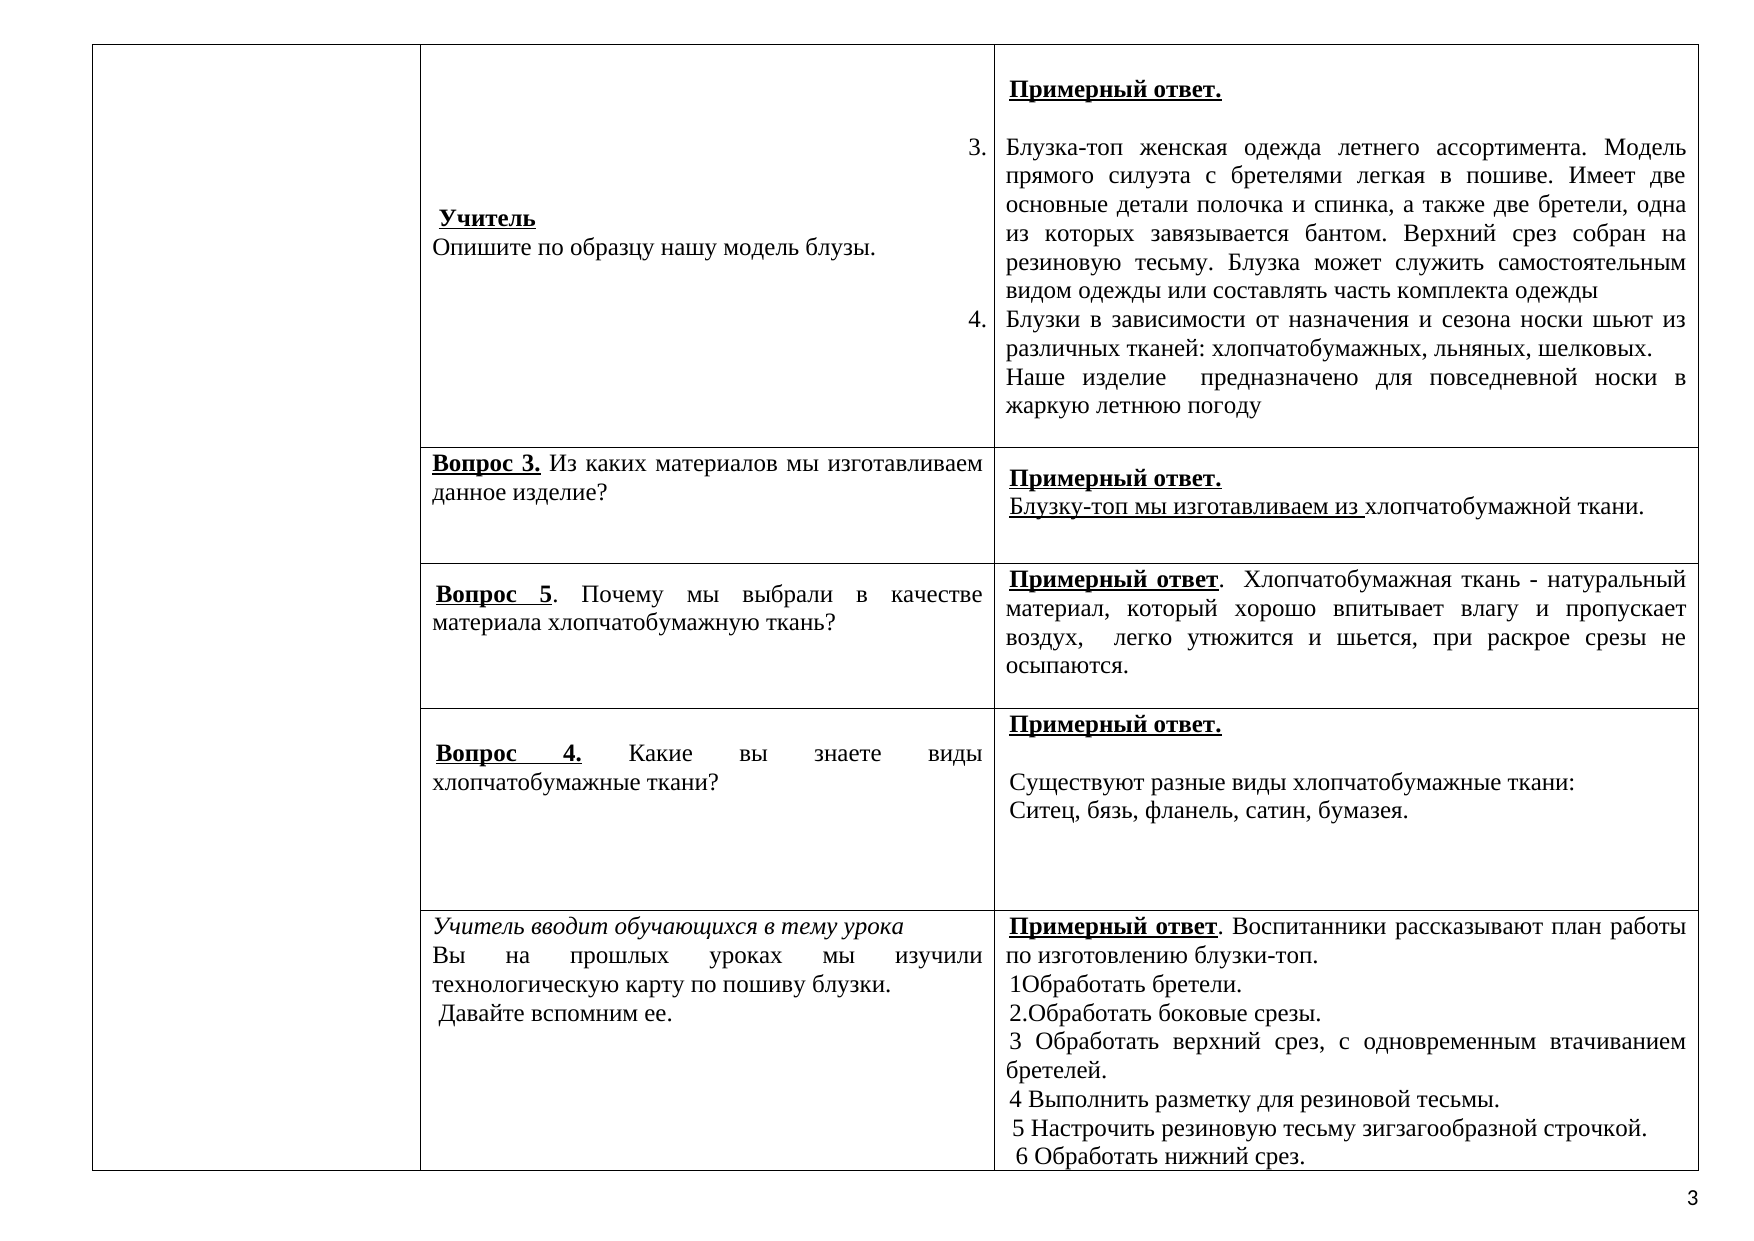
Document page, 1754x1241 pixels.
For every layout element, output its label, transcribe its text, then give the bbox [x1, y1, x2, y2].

table_cell Примерный ответ. Хлопчатобумажная ткань - натуральный материал, который хорошо впитывает влагу и пропускает воздух, легко утюжится и шьется, при раскрое срезы не осыпаются. [995, 564, 1698, 708]
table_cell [995, 911, 1698, 1170]
table_cell Учитель Опишите по образцу нашу модель блузы. [421, 45, 994, 447]
table_cell Вопрос 4. Какие вы знаете виды хлопчатобумажные ткани? [421, 709, 994, 910]
table_cell Примерный ответ. Существуют разные виды хлопчатобумажные ткани: Ситец, бязь, фланель, сатин, бумазея. [995, 709, 1698, 910]
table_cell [421, 911, 994, 1170]
table_cell Примерный ответ. Блузка-топ женская одежда летнего ассортимента. Модель прямого силуэта с бретелями легкая в пошиве. Имеет две основные детали полочка и спинка, а также две бретели, одна из которых завязывается бантом. Верхний срез собран на резиновую тесьму. Блузка может служить самостоятельным видом одежды или составлять часть комплекта одежды Блузки в зависимости от назначения и сезона носки шьют из различных тканей: хлопчатобумажных, льняных, шелковых. Наше изделие предназначено для повседневной носки в жаркую летнюю погоду [995, 45, 1698, 447]
table_cell Примерный ответ. Блузку-топ мы изготавливаем из хлопчатобумажной ткани. [995, 448, 1698, 563]
table_cell Вопрос 3. Из каких материалов мы изготавливаем данное изделие? [421, 448, 994, 563]
table_cell Вопрос 5. Почему мы выбрали в качестве материала хлопчатобумажную ткань? [421, 564, 994, 708]
